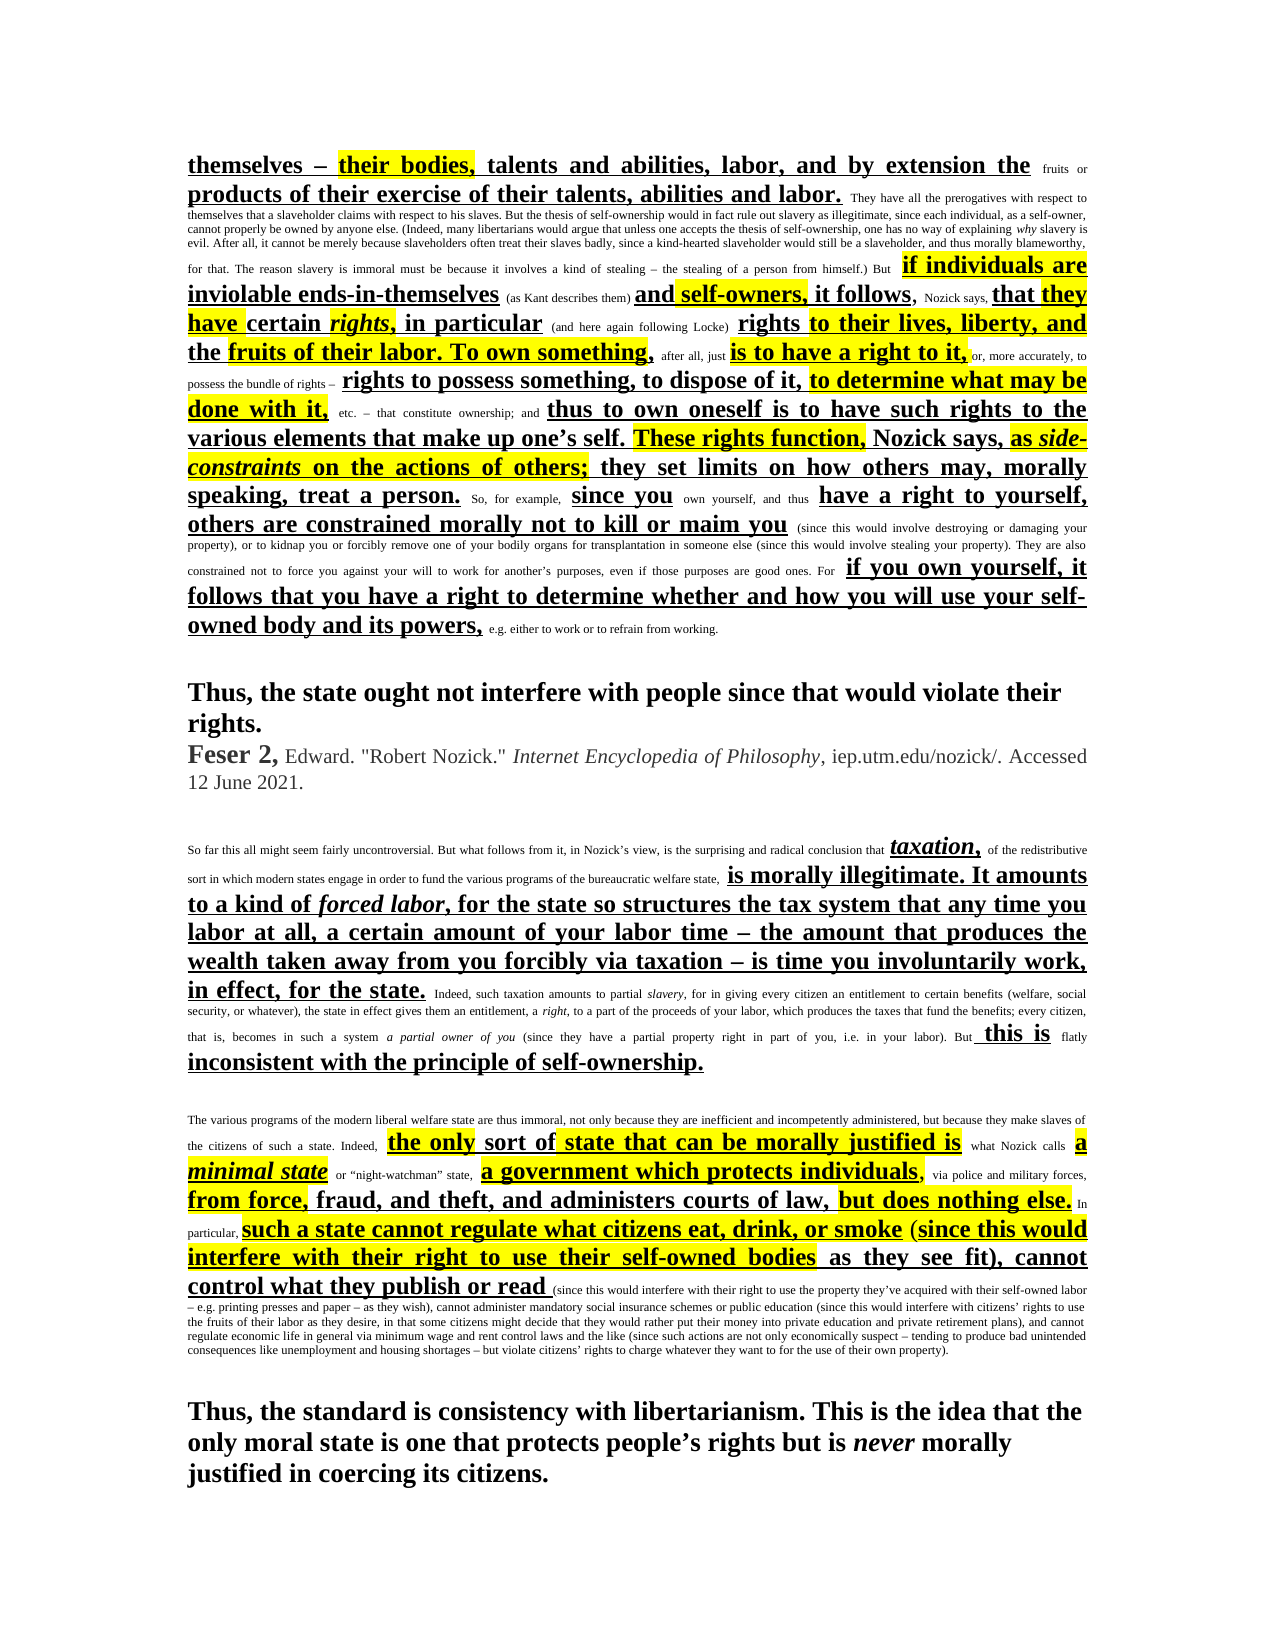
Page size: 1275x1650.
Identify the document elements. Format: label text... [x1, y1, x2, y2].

text So far this all might seem fairly uncontroversial. But what follows from it, in Nozick’s view, is the surprising and radical conclusion that taxation, of the redistributive sort in which modern states engage in order to fund the various programs of the bureaucratic welfare state, is morally illegitimate. It amounts to a kind of forced labor, for the state so structures the tax system that any time you labor at all, a certain amount of your labor time – the amount that produces the wealth taken away from you forcibly via taxation – is time you involuntarily work, in effect, for the state. Indeed, such taxation amounts to partial slavery, for in giving every citizen an entitlement to certain benefits (welfare, social security, or whatever), the state in effect gives them an entitlement, a right, to a part of the proceeds of your labor, which produces the taxes that fund the benefits; every citizen, that is, becomes in such a system a partial owner of you (since they have a partial property right in part of you, i.e. in your labor). But this is flatly inconsistent with the principle of self-ownership. [187, 831, 1087, 914]
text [187, 150, 1087, 448]
text Thus, the state ought not interfere with people since that would violate their rights. [187, 676, 1087, 738]
text So far this all might seem fairly uncontroversial. But what follows from it, in Nozick’s view, is the surprising and radical conclusion that taxation, of the redistributive sort in which modern states engage in order to fund the various programs of the bureaucratic welfare state, is morally illegitimate. It amounts to a kind of forced labor, for the state so structures the tax system that any time you labor at all, a certain amount of your labor time – the amount that produces the wealth taken away from you forcibly via taxation – is time you involuntarily work, in effect, for the state. Indeed, such taxation amounts to partial slavery, for in giving every citizen an entitlement to certain benefits (welfare, social security, or whatever), the state in effect gives them an entitlement, a right, to a part of the proceeds of your labor, which produces the taxes that fund the benefits; every citizen, that is, becomes in such a system a partial owner of you (since they have a partial property right in part of you, i.e. in your labor). But this is flatly inconsistent with the principle of self-ownership. [187, 972, 1087, 1076]
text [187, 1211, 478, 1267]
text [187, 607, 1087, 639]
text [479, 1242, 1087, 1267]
text The various programs of the modern liberal welfare state are thus immoral, not only because they are inefficient and incompetently administered, but because they make slaves of the citizens of such a state. Indeed, the only sort of state that can be morally justified is what Nozick calls a minimal state or “night-watchman” state, a government which protects individuals, via police and military forces, from force, fraud, and theft, and administers courts of law, but does nothing else. In particular, such a state cannot regulate what citizens eat, drink, or smoke (since this would interfere with their right to use their self-owned bodies as they see fit), cannot control what they publish or read (since this would interfere with their right to use the property they’ve acquired with their self-owned labor – e.g. printing presses and paper – as they wish), cannot administer mandatory social insurance schemes or public education (since this would interfere with citizens’ rights to use the fruits of their labor as they desire, in that some citizens might decide that they would rather put their money into private education and private retirement plans), and cannot regulate economic life in general via minimum wage and rent control laws and the like (since such actions are not only economically suspect – tending to produce bad unintended consequences like unemployment and housing shortages – but violate citizens’ rights to charge whatever they want to for the use of their own property). [187, 1113, 1087, 1214]
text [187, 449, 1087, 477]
text Feser 2, Edward. "Robert Nozick." Internet Encyclopedia of Philosophy, iep.utm.edu/nozick/. Accessed 12 June 2021. [279, 768, 1087, 794]
text Thus, the standard is consistency with libertarianism. This is the idea that the only moral state is one that protects people’s rights but is never morally justified in coercing its citizens. [187, 1395, 1087, 1488]
